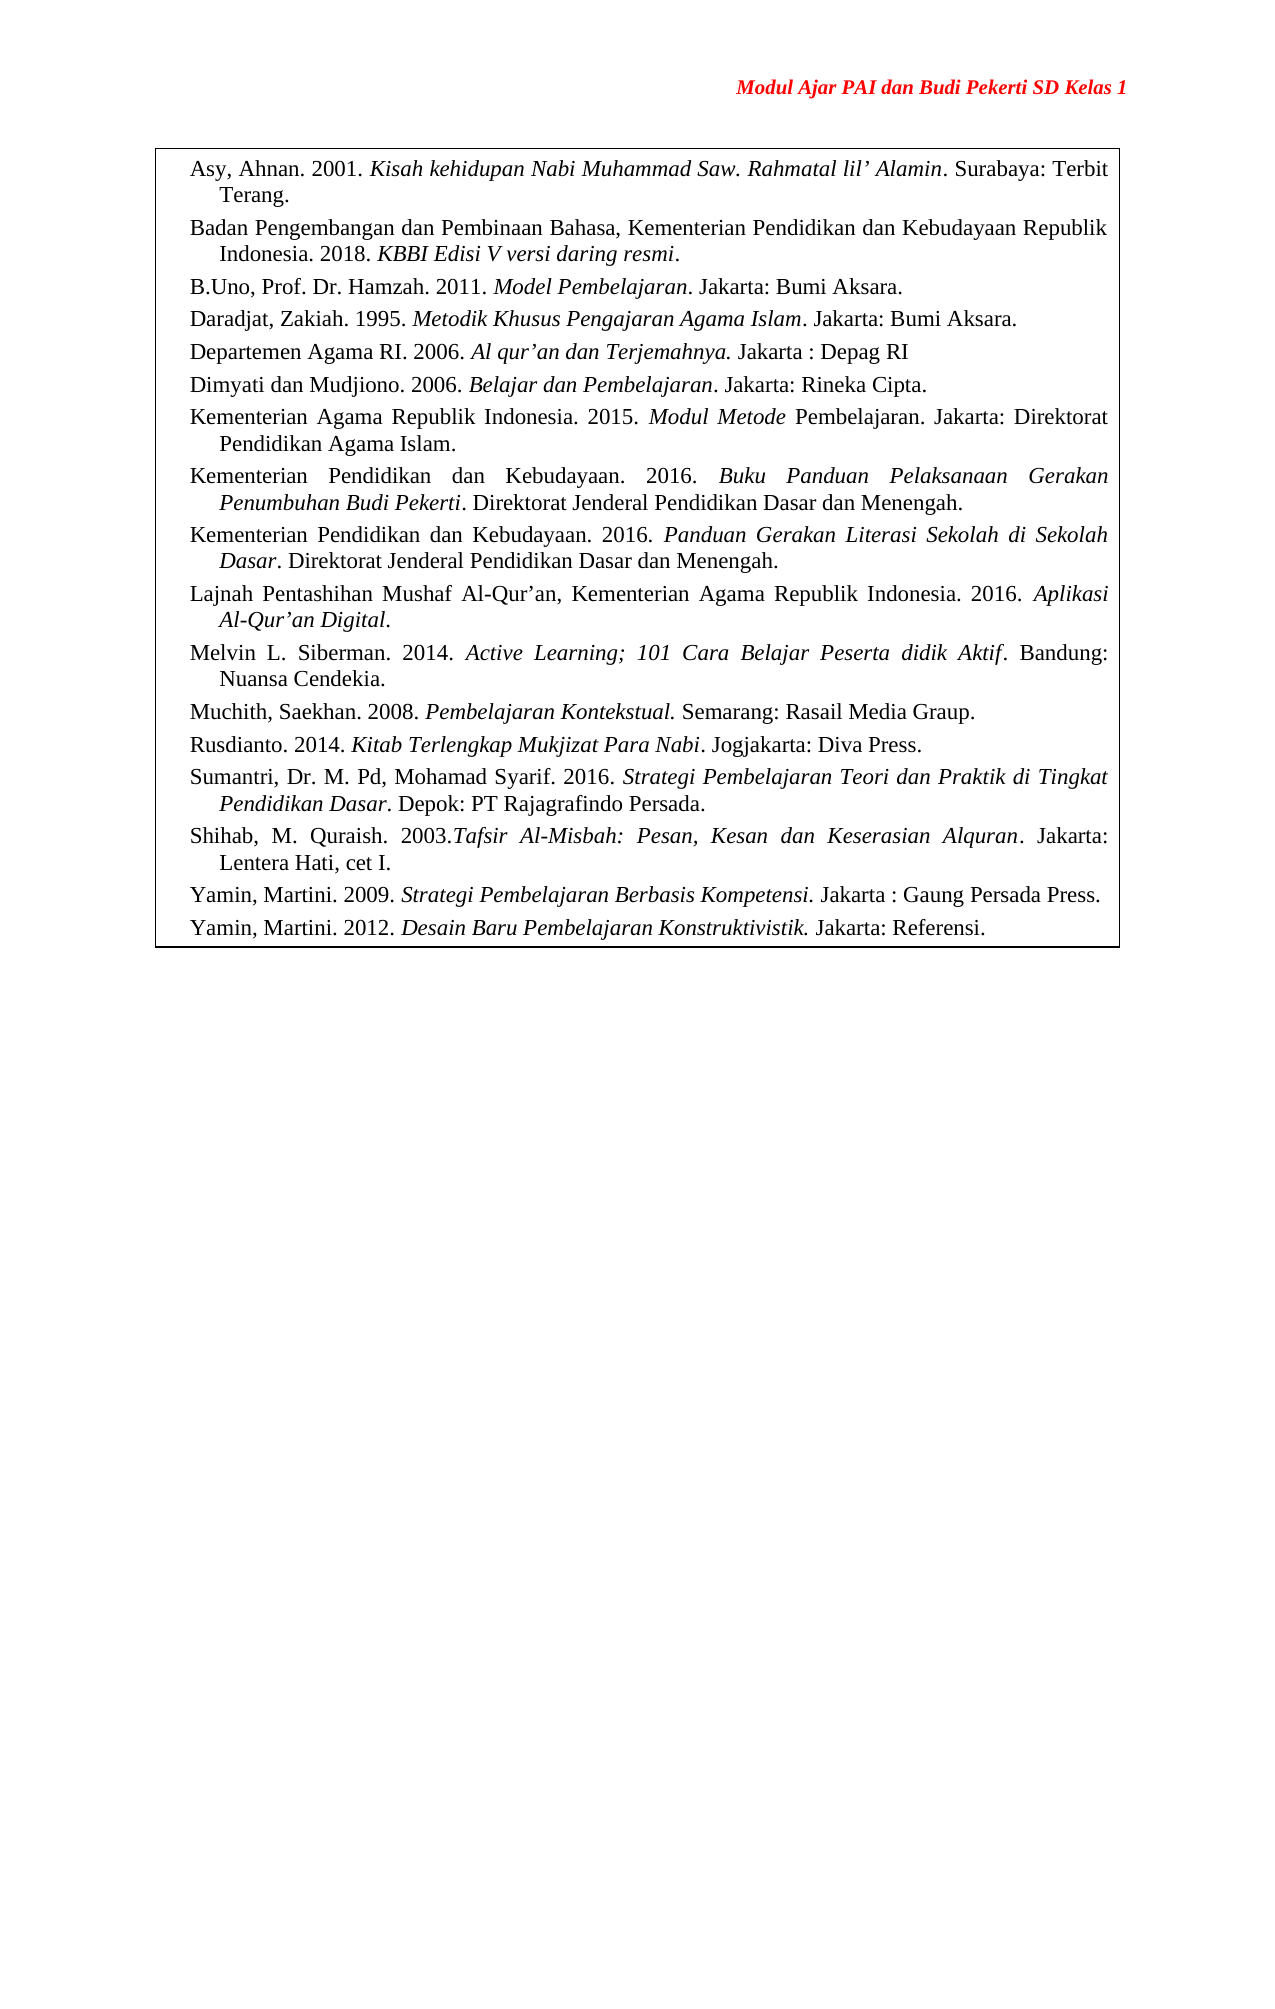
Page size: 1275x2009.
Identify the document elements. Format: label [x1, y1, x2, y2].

table_cell [156, 149, 1119, 946]
